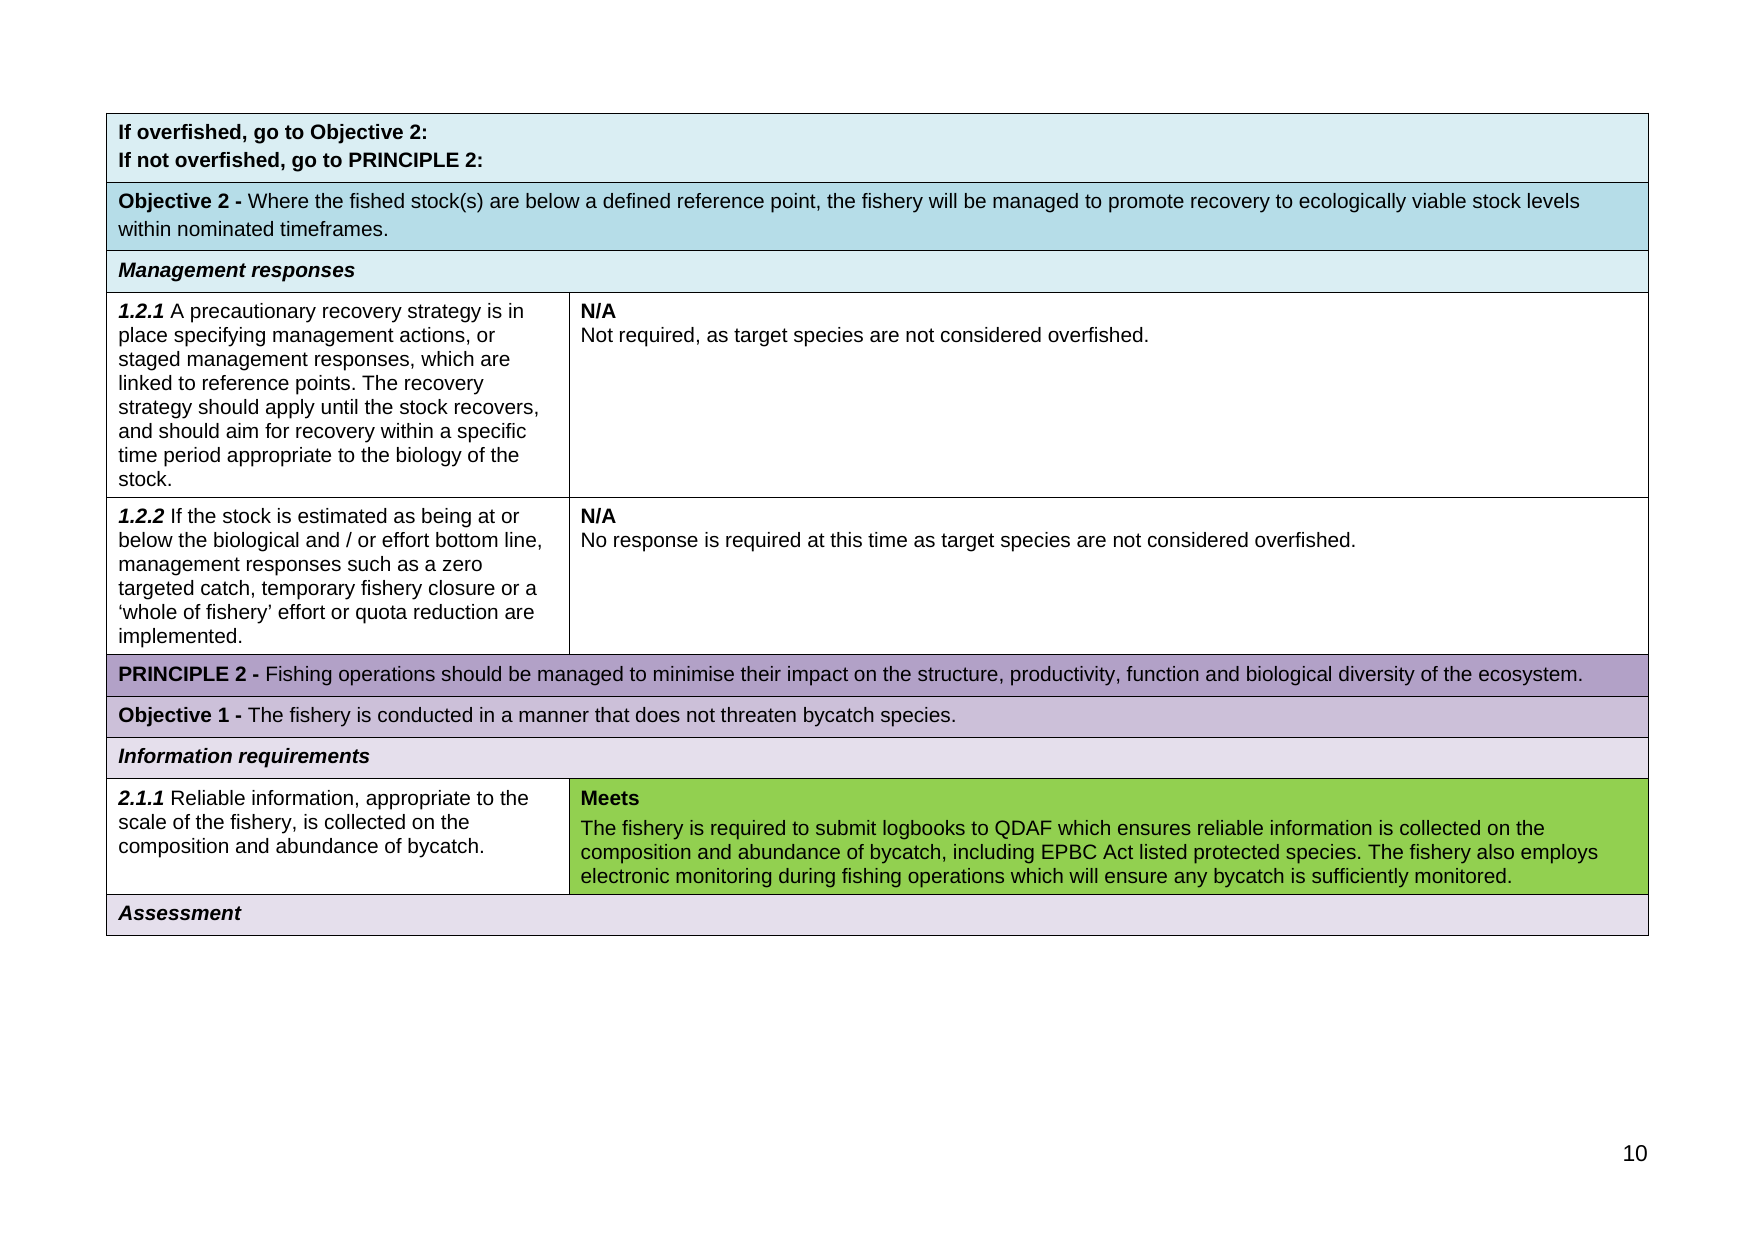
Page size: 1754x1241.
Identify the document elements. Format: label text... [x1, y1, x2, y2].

table_cell 1.2.2 If the stock is estimated as being at or below the biological and / or effort bottom line, management responses such as a zero targeted catch, temporary fishery closure or a ‘whole of fishery’ effort or quota reduction are implemented. [107, 498, 569, 654]
table_cell 2.1.1 Reliable information, appropriate to the scale of the fishery, is collected on the composition and abundance of bycatch. [107, 779, 569, 894]
table_cell 1.2.1 A precautionary recovery strategy is in place specifying management actions, or staged management responses, which are linked to reference points. The recovery strategy should apply until the stock recovers, and should aim for recovery within a specific time period appropriate to the biology of the stock. [107, 293, 569, 497]
table_cell If overfished, go to Objective 2: If not overfished, go to PRINCIPLE 2: [107, 114, 1648, 182]
table_cell Assessment [107, 895, 1648, 935]
table_cell N/A No response is required at this time as target species are not considered overfished. [570, 498, 1648, 654]
table_cell N/A Not required, as target species are not considered overfished. [570, 293, 1648, 497]
table_cell Objective 1 - The fishery is conducted in a manner that does not threaten bycatch species. [107, 697, 1648, 737]
table_cell Management responses [107, 251, 1648, 292]
table_cell Meets The fishery is required to submit logbooks to QDAF which ensures reliable information is collected on the composition and abundance of bycatch, including EPBC Act listed protected species. The fishery also employs electronic monitoring during fishing operations which will ensure any bycatch is sufficiently monitored. [570, 779, 1648, 894]
table_cell Information requirements [107, 738, 1648, 778]
table_cell PRINCIPLE 2 - Fishing operations should be managed to minimise their impact on the structure, productivity, function and biological diversity of the ecosystem. [107, 655, 1648, 696]
table_cell Objective 2 - Where the fished stock(s) are below a defined reference point, the fishery will be managed to promote recovery to ecologically viable stock levels within nominated timeframes. [107, 183, 1648, 250]
